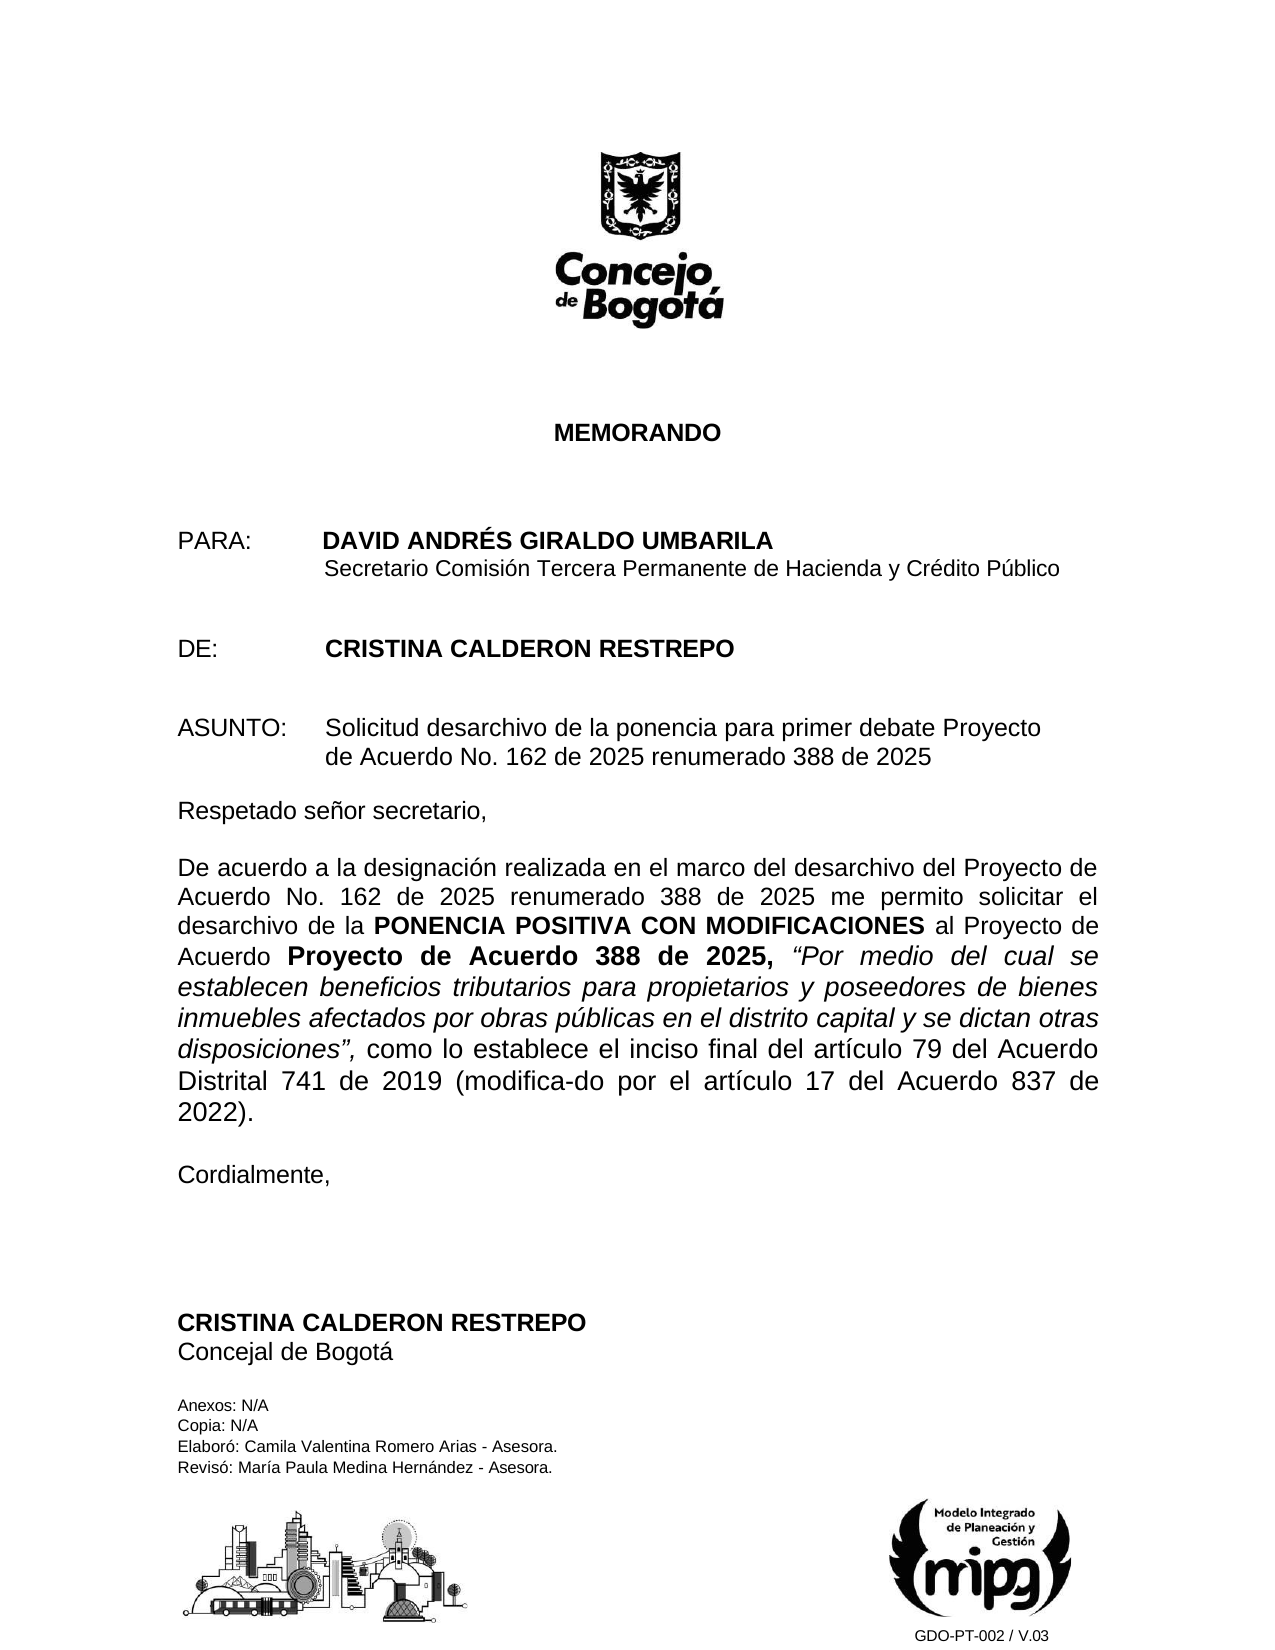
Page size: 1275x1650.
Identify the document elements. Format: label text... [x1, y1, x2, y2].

text PARA: DAVID ANDRÉS GIRALDO UMBARILA [177, 526, 1113, 555]
picture [555, 152, 724, 329]
text CRISTINA CALDERON RESTREPO [177, 1309, 1113, 1337]
text MEMORANDO [162, 418, 1113, 447]
text Cordialmente, [177, 1160, 1113, 1189]
text De acuerdo a la designación realizada en el marco del desarchivo del Proyecto de Acuerdo No. 162 de 2025 renumerado 388 de 2025 me permito solicitar el desarchivo de la PONENCIA POSITIVA CON MODIFICACIONES al Proyecto de Acuerdo Proyecto de Acuerdo 388 de 2025, “Por medio del cual se establecen beneficios tributarios para propietarios y poseedores de bienes inmuebles afectados por obras públicas en el distrito capital y se dictan otras disposiciones”, como lo establece el inciso final del artículo 79 del Acuerdo Distrital 741 de 2019 (modifica-do por el artículo 17 del Acuerdo 837 de 2022). [177, 853, 1099, 1127]
text Respetado señor secretario, [177, 796, 1113, 824]
text Elaboró: Camila Valentina Romero Arias - Asesora. Revisó: María Paula Medina Hernández - Asesora. [177, 1437, 604, 1477]
text Secretario Comisión Tercera Permanente de Hacienda y Crédito Público [324, 555, 1113, 581]
text DE: CRISTINA CALDERON RESTREPO [177, 634, 1113, 663]
picture [889, 1498, 1072, 1617]
text GDO-PT-002 / V.03 [162, 1501, 1049, 1645]
text ASUNTO: Solicitud desarchivo de la ponencia para primer debate Proyecto de Acuerdo No. 162 de 2025 renumerado 388 de 2025 [177, 713, 1074, 771]
text Concejal de Bogotá [177, 1337, 1113, 1366]
text Anexos: N/A Copia: N/A [177, 1396, 312, 1435]
